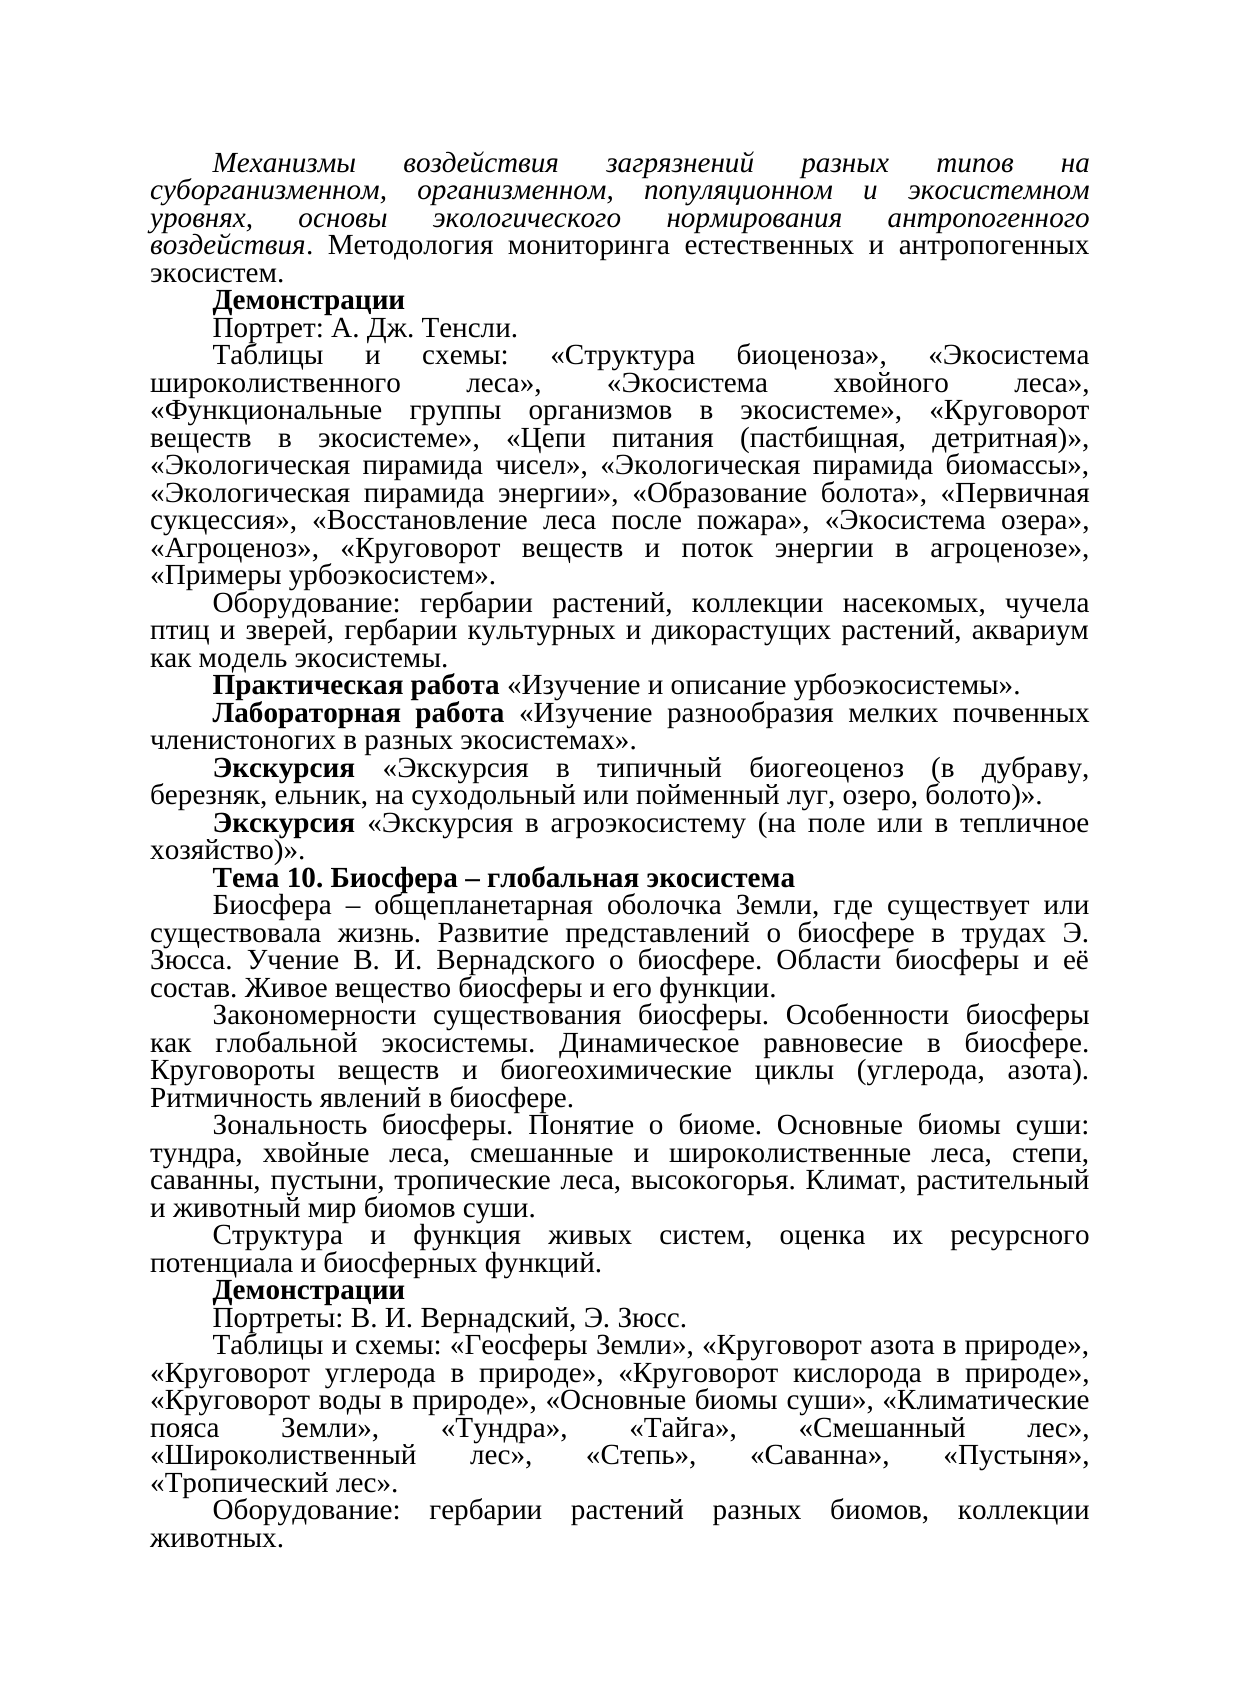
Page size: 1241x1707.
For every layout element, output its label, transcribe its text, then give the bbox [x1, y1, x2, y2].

text Портрет: А. Дж. Тенсли. [150, 315, 1090, 342]
text Закономерности существования биосферы. Особенности биосферы как глобальной экосистемы. Динамическое равновесие в биосфере. Круговороты веществ и биогеохимические циклы (углерода, азота). Ритмичность явлений в биосфере. [150, 1002, 1090, 1112]
text Экскурсия «Экскурсия в агроэкосистему (на поле или в тепличное хозяйство)». [150, 810, 1090, 865]
text Экскурсия «Экскурсия в типичный биогеоценоз (в дубраву, березняк, ельник, на суходольный или пойменный луг, озеро, болото)». [150, 755, 1090, 810]
text Практическая работа «Изучение и описание урбоэкосистемы». [150, 672, 1090, 700]
text Портреты: В. И. Вернадский, Э. Зюсс. [150, 1305, 1090, 1332]
text Структура и функция живых систем, оценка их ресурсного потенциала и биосферных функций. [150, 1222, 1090, 1277]
text Лабораторная работа «Изучение разнообразия мелких почвенных членистоногих в разных экосистемах». [150, 700, 1090, 755]
text Оборудование: гербарии растений, коллекции насекомых, чучела птиц и зверей, гербарии культурных и дикорастущих растений, аквариум как модель экосистемы. [150, 590, 1090, 672]
text Демонстрации [150, 287, 1090, 315]
text Демонстрации [150, 1277, 1090, 1305]
text Тема 10. Биосфера – глобальная экосистема [150, 865, 1090, 892]
text Механизмы воздействия загрязнений разных типов на суборганизменном, организменном, популяционном и экосистемном уровнях, основы экологического нормирования антропогенного воздействия. Методология мониторинга естественных и антропогенных экосистем. [150, 150, 1090, 287]
text Таблицы и схемы: «Структура биоценоза», «Экосистема широколиственного леса», «Экосистема хвойного леса», «Функциональные группы организмов в экосистеме», «Круговорот веществ в экосистеме», «Цепи питания (пастбищная, детритная)», «Экологическая пирамида чисел», «Экологическая пирамида биомассы», «Экологическая пирамида энергии», «Образование болота», «Первичная сукцессия», «Восстановление леса после пожара», «Экосистема озера», «Агроценоз», «Круговорот веществ и поток энергии в агроценозе», «Примеры урбоэкосистем». [150, 342, 1090, 590]
text Зональность биосферы. Понятие о биоме. Основные биомы суши: тундра, хвойные леса, смешанные и широколиственные леса, степи, саванны, пустыни, тропические леса, высокогорья. Климат, растительный и животный мир биомов суши. [150, 1112, 1090, 1222]
text Таблицы и схемы: «Геосферы Земли», «Круговорот азота в природе», «Круговорот углерода в природе», «Круговорот кислорода в природе», «Круговорот воды в природе», «Основные биомы суши», «Климатические пояса Земли», «Тундра», «Тайга», «Смешанный лес», «Широколиственный лес», «Степь», «Саванна», «Пустыня», «Тропический лес». [150, 1332, 1090, 1497]
text Биосфера – общепланетарная оболочка Земли, где существует или существовала жизнь. Развитие представлений о биосфере в трудах Э. Зюсса. Учение В. И. Вернадского о биосфере. Области биосферы и её состав. Живое вещество биосферы и его функции. [150, 892, 1090, 1002]
text Оборудование: гербарии растений разных биомов, коллекции животных. [150, 1497, 1090, 1552]
